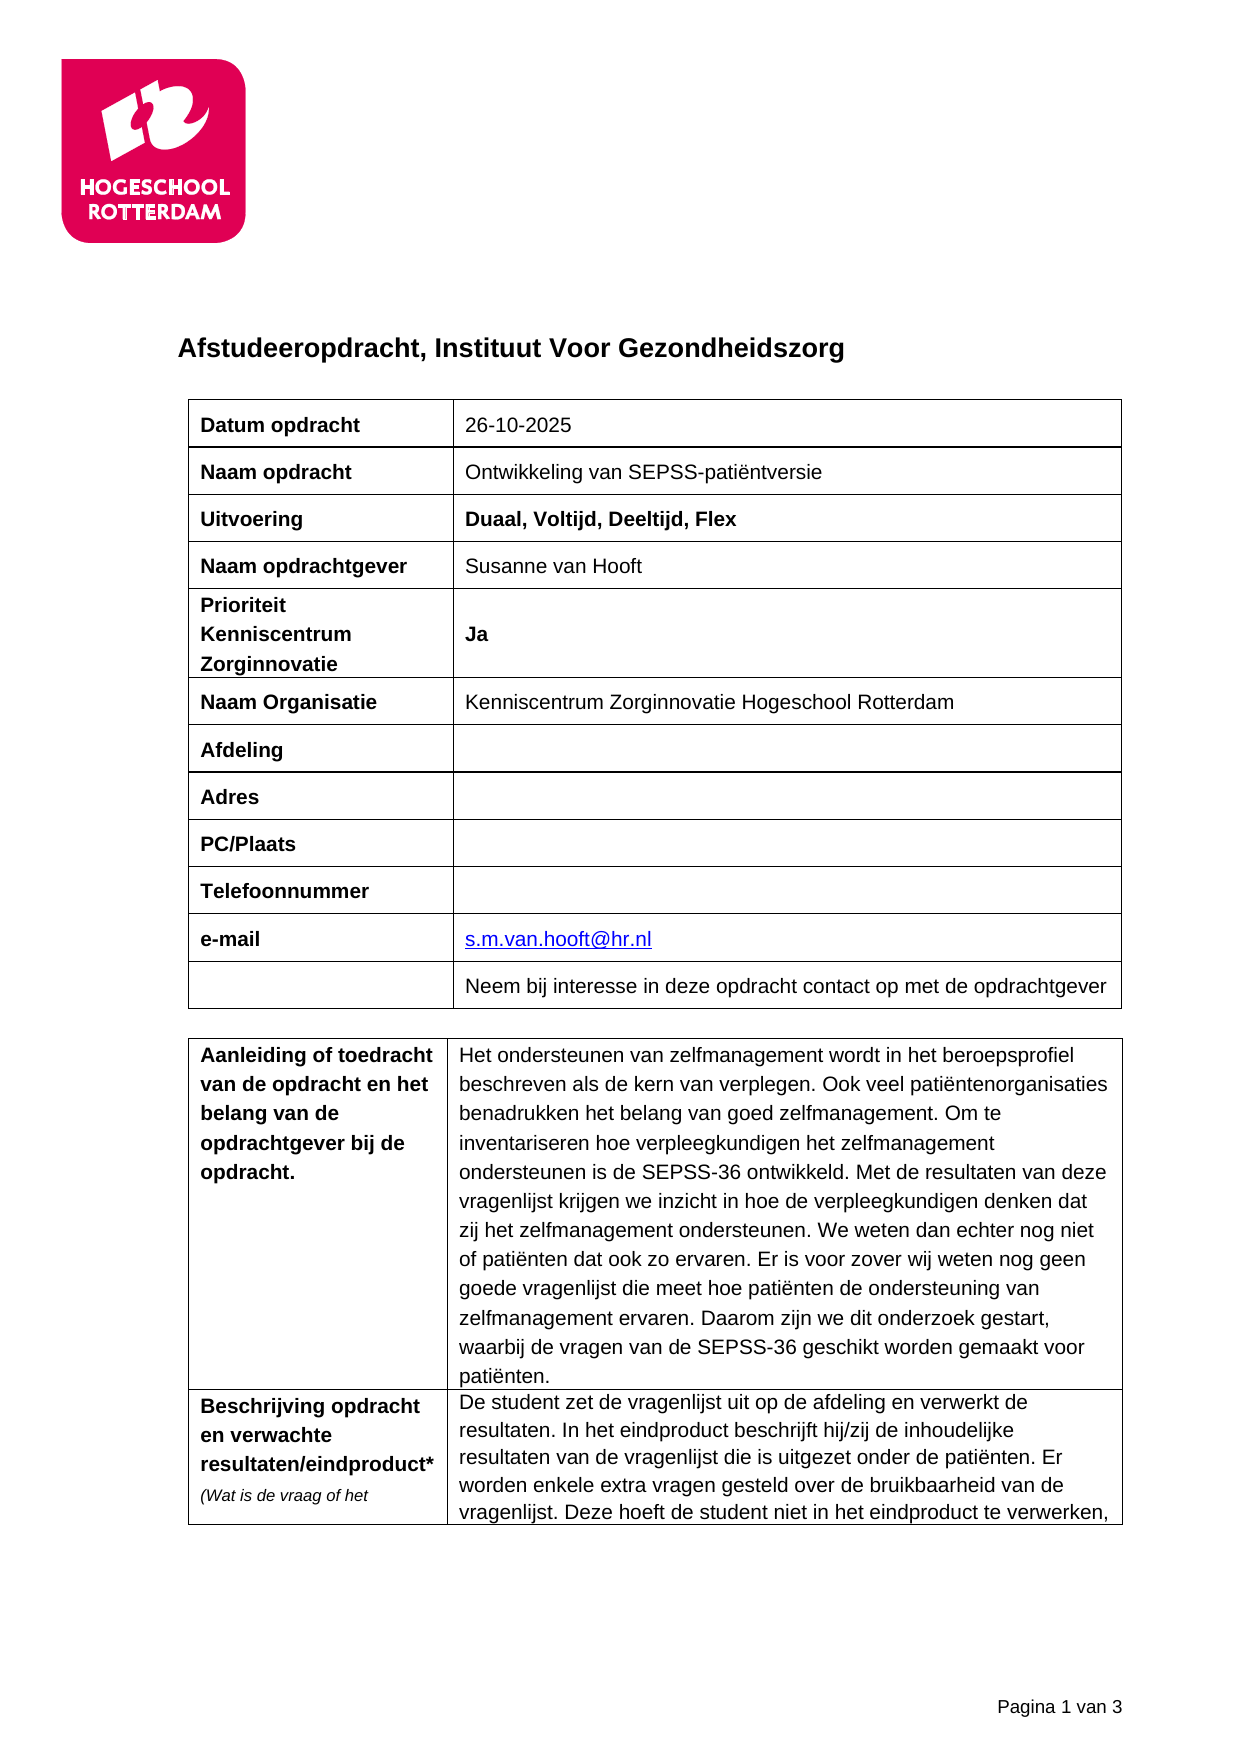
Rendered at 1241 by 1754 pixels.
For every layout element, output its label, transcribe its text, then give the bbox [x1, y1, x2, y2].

table_cell Prioriteit Kenniscentrum Zorginnovatie [189, 589, 453, 677]
table_cell [454, 725, 1121, 771]
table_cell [189, 1390, 447, 1524]
table_cell Kenniscentrum Zorginnovatie Hogeschool Rotterdam [454, 678, 1121, 724]
table_cell [454, 867, 1121, 913]
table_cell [448, 1390, 1122, 1524]
table_cell Susanne van Hooft [454, 542, 1121, 588]
table_header Datum opdracht [189, 400, 453, 446]
table_header Het ondersteunen van zelfmanagement wordt in het beroepsprofiel beschreven als de kern van verplegen. Ook veel patiëntenorganisaties benadrukken het belang van goed zelfmanagement. Om te inventariseren hoe verpleegkundigen het zelfmanagement ondersteunen is de SEPSS-36 ontwikkeld. Met de resultaten van deze vragenlijst krijgen we inzicht in hoe de verpleegkundigen denken dat zij het zelfmanagement ondersteunen. We weten dan echter nog niet of patiënten dat ook zo ervaren. Er is voor zover wij weten nog geen goede vragenlijst die meet hoe patiënten de ondersteuning van zelfmanagement ervaren. Daarom zijn we dit onderzoek gestart, waarbij de vragen van de SEPSS-36 geschikt worden gemaakt voor patiënten. [448, 1039, 1122, 1389]
table_cell [454, 773, 1121, 819]
table_cell [454, 820, 1121, 866]
table_cell e-mail [189, 914, 453, 961]
table_cell Afdeling [189, 725, 453, 771]
table_cell PC/Plaats [189, 820, 453, 866]
table_cell Uitvoering [189, 495, 453, 541]
table_cell Naam opdracht [189, 448, 453, 494]
table_cell Neem bij interesse in deze opdracht contact op met de opdrachtgever [454, 962, 1121, 1008]
table_cell Adres [189, 773, 453, 819]
table_cell Ja [454, 589, 1121, 677]
table_cell Telefoonnummer [189, 867, 453, 913]
subtitle Afstudeeropdracht, Instituut Voor Gezondheidszorg [177, 334, 1122, 364]
table_cell Naam Organisatie [189, 678, 453, 724]
table_header Aanleiding of toedracht van de opdracht en het belang van de opdrachtgever bij de opdracht. [189, 1039, 447, 1389]
table_cell [189, 962, 453, 1008]
table_header 26-10-2025 [454, 400, 1121, 446]
table_cell Naam opdrachtgever [189, 542, 453, 588]
table_cell Duaal, Voltijd, Deeltijd, Flex [454, 495, 1121, 541]
table_cell s.m.van.hooft@hr.nl [454, 914, 1121, 961]
table_cell Ontwikkeling van SEPSS-patiëntversie [454, 448, 1121, 494]
